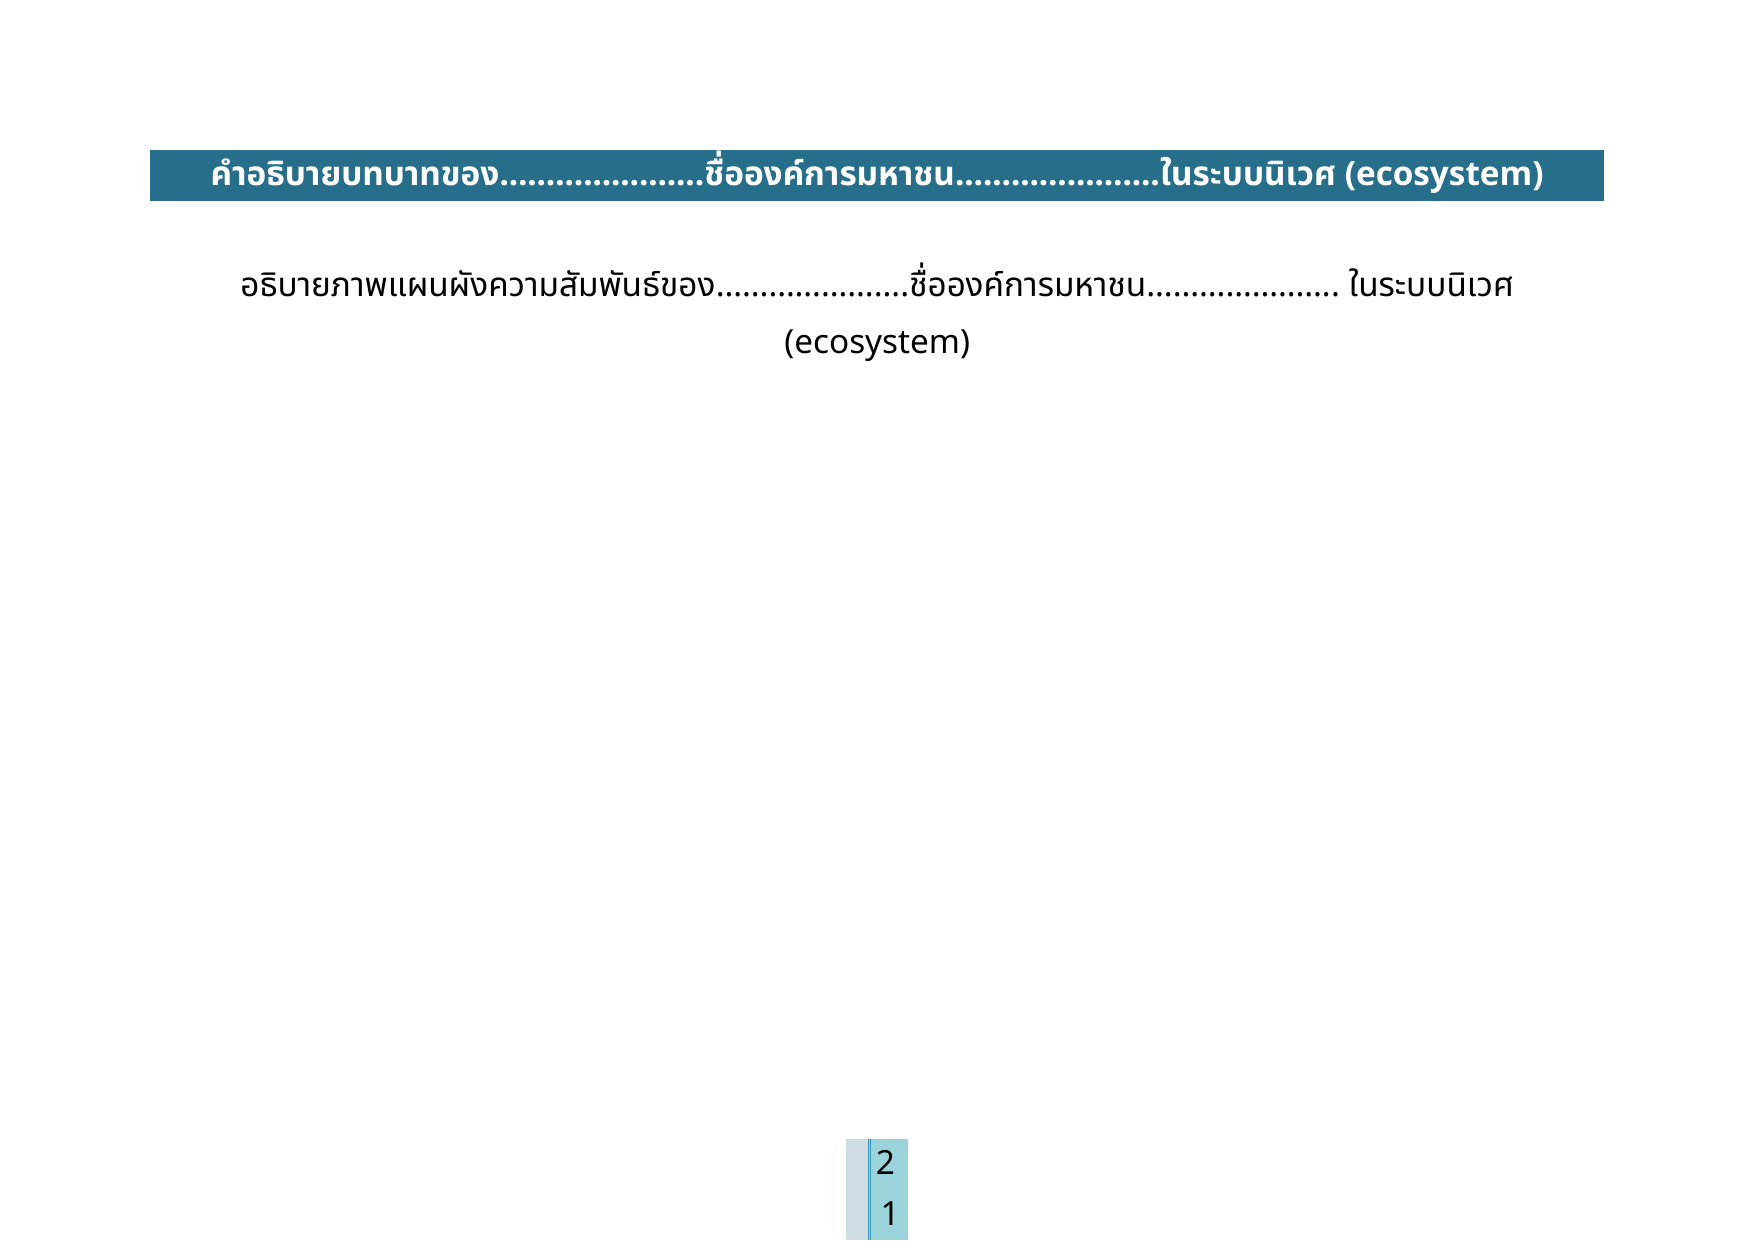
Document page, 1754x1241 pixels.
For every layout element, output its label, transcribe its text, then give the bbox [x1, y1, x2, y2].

text อธิบายภาพแผนผังความสัมพันธ์ของ………………….ชื่อองค์การมหาชน…………………. ในระบบนิเวศ (ecosystem) [150, 260, 1604, 363]
text คำอธิบายบทบาทของ………………….ชื่อองค์การมหาชน………………….ในระบบนิเวศ (ecosystem) [150, 150, 1604, 201]
